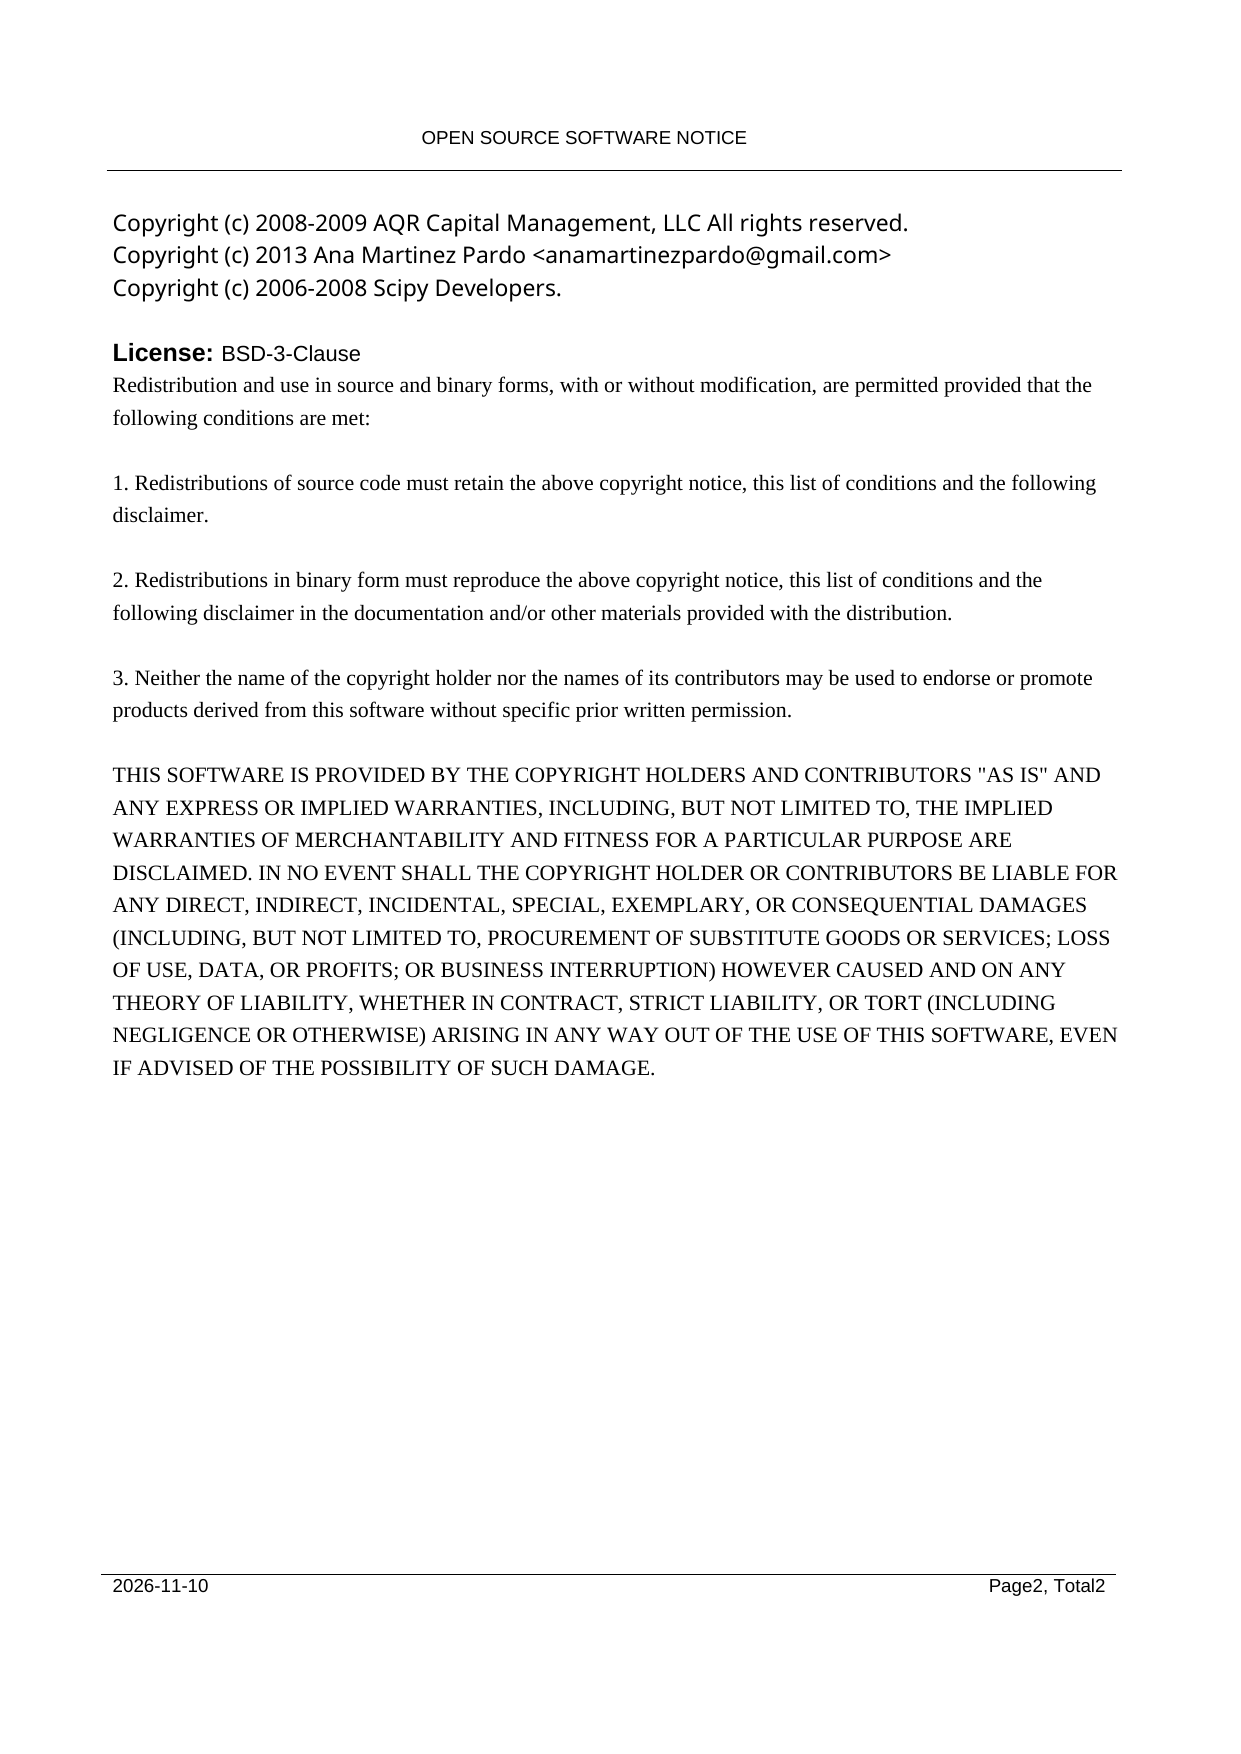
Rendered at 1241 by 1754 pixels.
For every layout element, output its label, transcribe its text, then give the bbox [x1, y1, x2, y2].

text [112, 206, 1128, 336]
text License: BSD-3-Clause [112, 336, 1128, 369]
text Redistribution and use in source and binary forms, with or without modification, are permitted provided that the following conditions are met: 1. Redistributions of source code must retain the above copyright notice, this list of conditions and the following disclaimer. 2. Redistributions in binary form must reproduce the above copyright notice, this list of conditions and the following disclaimer in the documentation and/or other materials provided with the distribution. 3. Neither the name of the copyright holder nor the names of its contributors may be used to endorse or promote products derived from this software without specific prior written permission. THIS SOFTWARE IS PROVIDED BY THE COPYRIGHT HOLDERS AND CONTRIBUTORS "AS IS" AND ANY EXPRESS OR IMPLIED WARRANTIES, INCLUDING, BUT NOT LIMITED TO, THE IMPLIED WARRANTIES OF MERCHANTABILITY AND FITNESS FOR A PARTICULAR PURPOSE ARE DISCLAIMED. IN NO EVENT SHALL THE COPYRIGHT HOLDER OR CONTRIBUTORS BE LIABLE FOR ANY DIRECT, INDIRECT, INCIDENTAL, SPECIAL, EXEMPLARY, OR CONSEQUENTIAL DAMAGES (INCLUDING, BUT NOT LIMITED TO, PROCUREMENT OF SUBSTITUTE GOODS OR SERVICES; LOSS OF USE, DATA, OR PROFITS; OR BUSINESS INTERRUPTION) HOWEVER CAUSED AND ON ANY THEORY OF LIABILITY, WHETHER IN CONTRACT, STRICT LIABILITY, OR TORT (INCLUDING NEGLIGENCE OR OTHERWISE) ARISING IN ANY WAY OUT OF THE USE OF THIS SOFTWARE, EVEN IF ADVISED OF THE POSSIBILITY OF SUCH DAMAGE. [112, 369, 1128, 1116]
